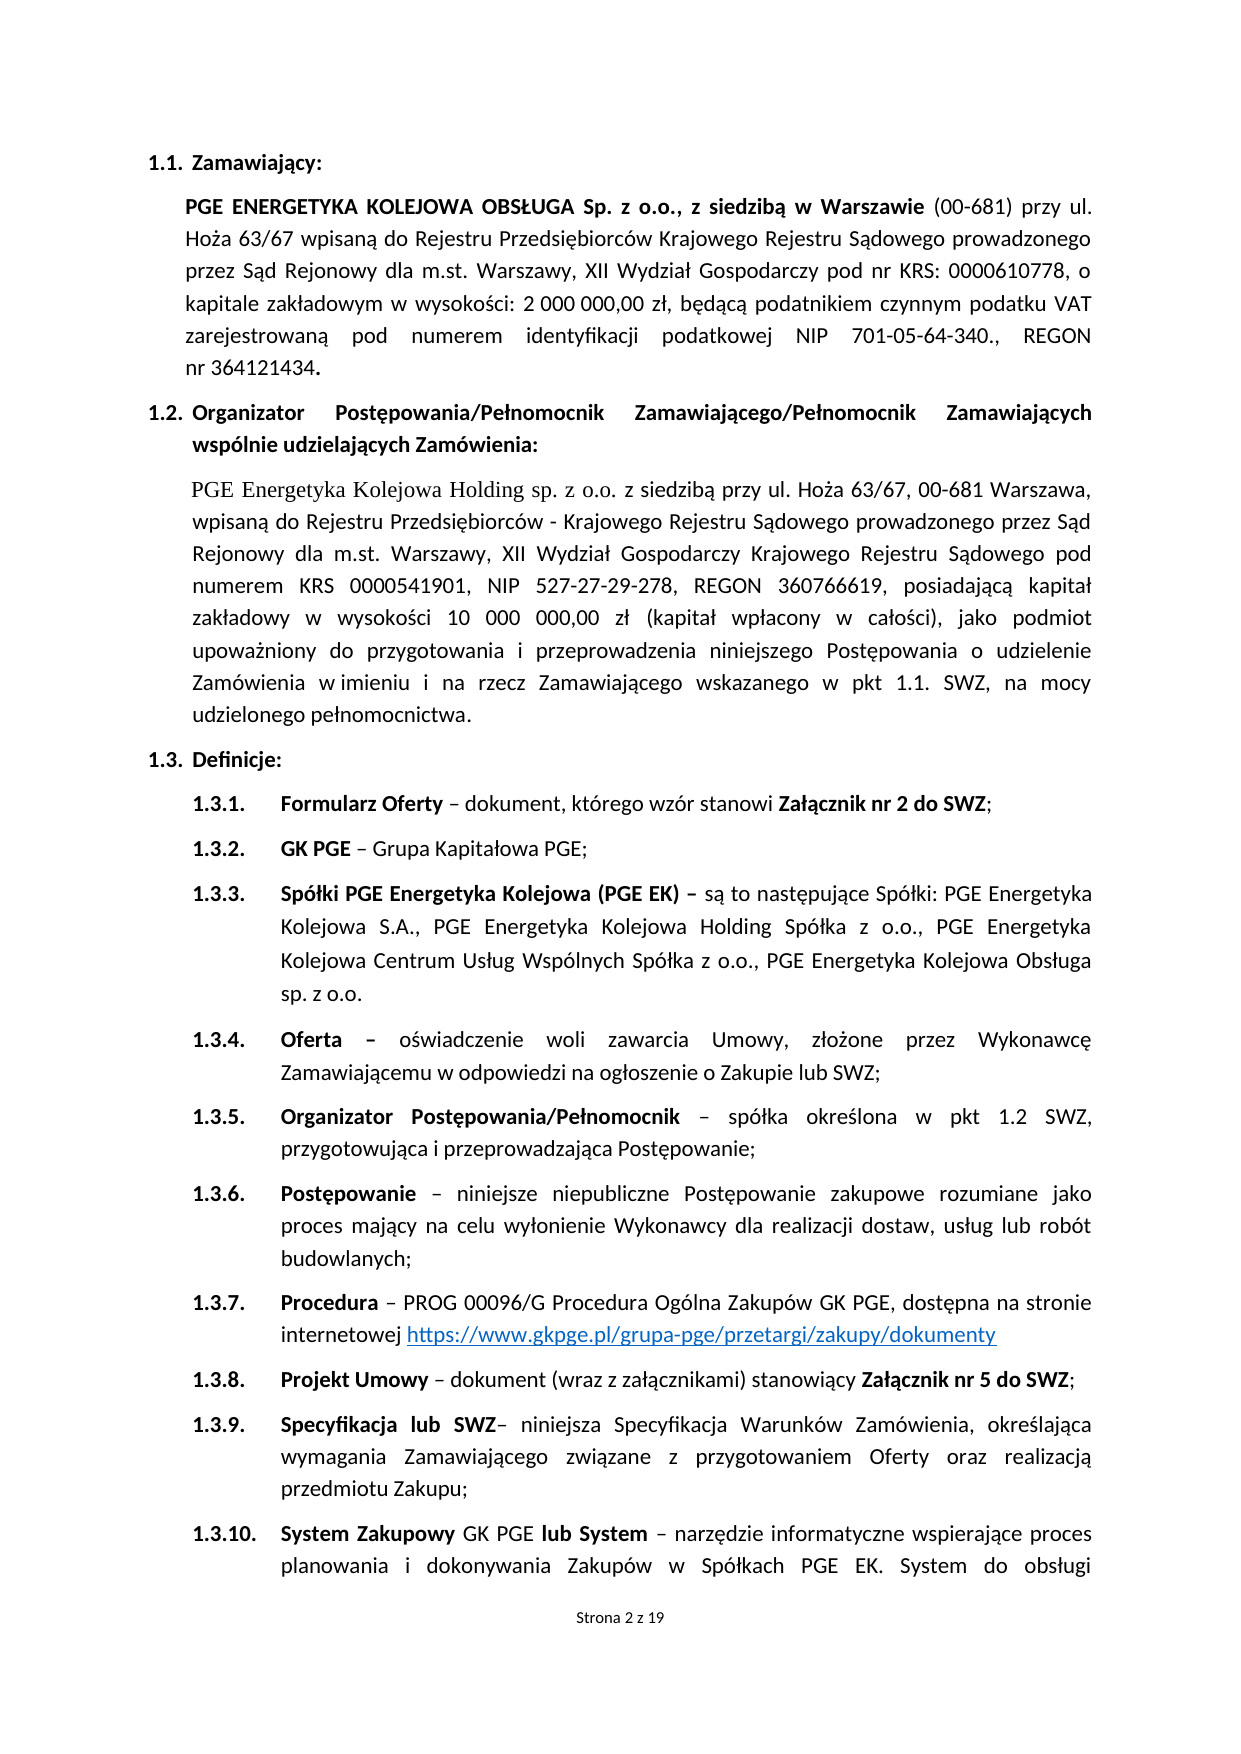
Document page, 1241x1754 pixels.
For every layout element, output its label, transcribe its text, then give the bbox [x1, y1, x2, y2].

list GK PGE – Grupa Kapitałowa PGE; [192, 834, 1093, 862]
list Postępowanie – niniejsze niepubliczne Postępowanie zakupowe rozumiane jako proces mający na celu wyłonienie Wykonawcy dla realizacji dostaw, usług lub robót budowlanych; [192, 1179, 1093, 1272]
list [192, 1519, 1093, 1579]
list , z siedzibą w Warszawie (00-681) przy ul. Hoża 63/67 wpisaną do Rejestru Przedsiębiorców Krajowego Rejestru Sądowego prowadzonego przez Sąd Rejonowy dla m.st. Warszawy, XII Wydział Gospodarczy pod nr KRS: 0000610778, o kapitale zakładowym w wysokości: 2 000 000,00 zł, będącą podatnikiem czynnym podatku VAT zarejestrowaną pod numerem identyfikacji podatkowej NIP 701-05-64-340., REGON nr 364121434. [185, 192, 1093, 381]
list Organizator Postępowania/Pełnomocnik Zamawiającego/Pełnomocnik Zamawiających wspólnie udzielających Zamówienia: [148, 398, 1093, 458]
list z siedzibą przy ul. Hoża 63/67, 00-681 Warszawa, wpisaną do Rejestru Przedsiębiorców - Krajowego Rejestru Sądowego prowadzonego przez Sąd Rejonowy dla m.st. Warszawy, XII Wydział Gospodarczy Krajowego Rejestru Sądowego pod numerem KRS 0000541901, NIP 527-27-29-278, REGON 360766619, posiadającą kapitał zakładowy w wysokości 10 000 000,00 zł (kapitał wpłacony w całości), jako podmiot upoważniony do przygotowania i przeprowadzenia niniejszego Postępowania o udzielenie Zamówienia w imieniu i na rzecz Zamawiającego wskazanego w pkt 1.1. SWZ, na mocy udzielonego pełnomocnictwa. [191, 475, 1093, 728]
list Spółki PGE Energetyka Kolejowa (PGE EK) – są to następujące Spółki: PGE Energetyka Kolejowa S.A., PGE Energetyka Kolejowa Holding Spółka z o.o., PGE Energetyka Kolejowa Centrum Usług Wspólnych Spółka z o.o., PGE Energetyka Kolejowa Obsługa sp. z o.o. [192, 879, 1093, 1007]
list Projekt Umowy – dokument (wraz z załącznikami) stanowiący Załącznik nr 5 do SWZ; [192, 1365, 1093, 1393]
list Zamawiający: [148, 148, 1093, 176]
list Oferta – oświadczenie woli zawarcia Umowy, złożone przez Wykonawcę Zamawiającemu w odpowiedzi na ogłoszenie o Zakupie lub SWZ; [192, 1026, 1093, 1086]
list Formularz Oferty – dokument, którego wzór stanowi Załącznik nr 2 do SWZ; [192, 789, 1093, 817]
list Organizator Postępowania/Pełnomocnik – spółka określona w pkt 1.2 SWZ, przygotowująca i przeprowadzająca Postępowanie; [192, 1102, 1093, 1163]
list Specyfikacja lub SWZ– niniejsza Specyfikacja Warunków Zamówienia, określająca wymagania Zamawiającego związane z przygotowaniem Oferty oraz realizacją przedmiotu Zakupu; [192, 1410, 1093, 1502]
list Definicje: [148, 745, 1093, 773]
list Procedura – PROG 00096/G Procedura Ogólna Zakupów GK PGE, dostępna na stronie internetowej https://www.gkpge.pl/grupa-pge/przetargi/zakupy/dokumenty [192, 1288, 1093, 1348]
